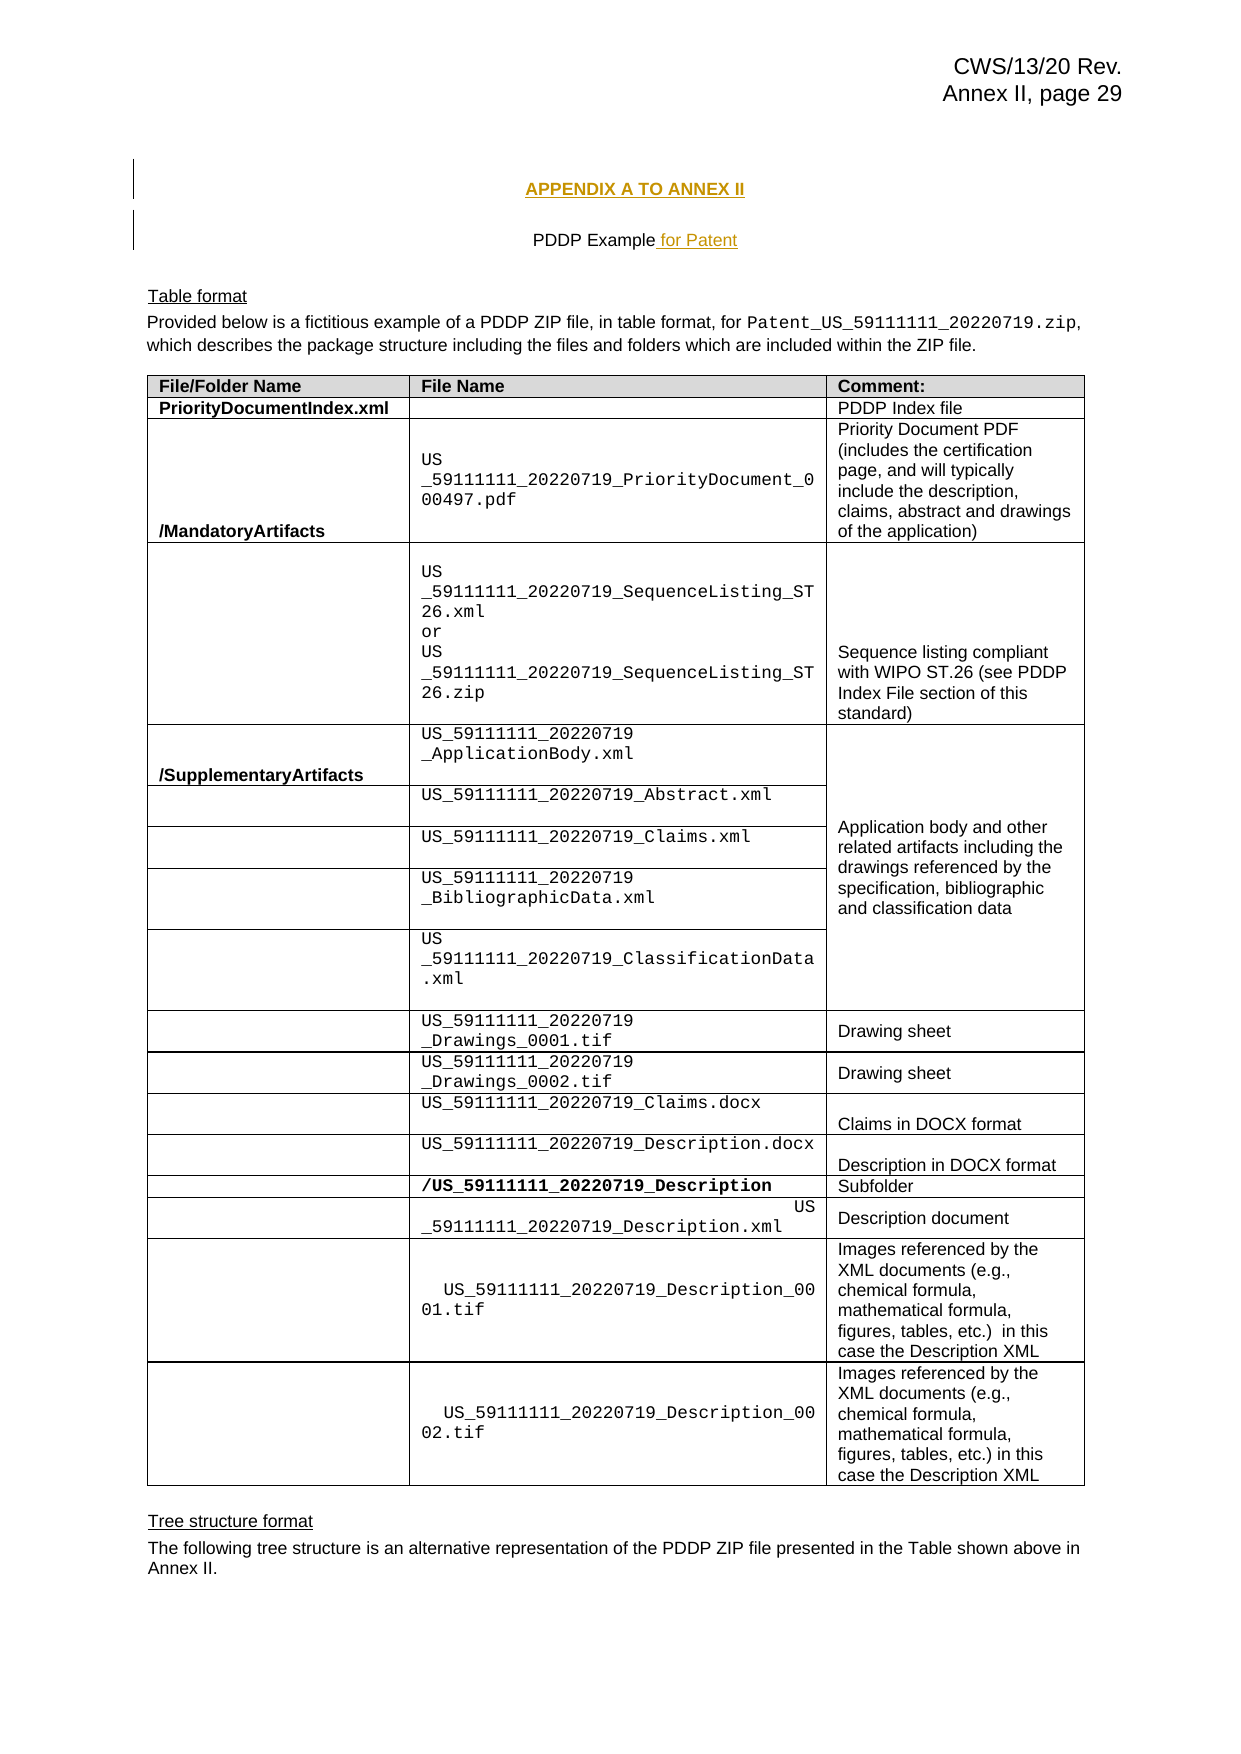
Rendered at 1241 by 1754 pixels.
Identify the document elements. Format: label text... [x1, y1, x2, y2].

text PDDP Example [148, 230, 1122, 250]
table_header File Name [410, 376, 826, 397]
table_cell US_59111111_20220719_Description.docx [410, 1135, 826, 1175]
table_cell US_59111111_20220719_SequenceListing_ST26.xml or US_59111111_20220719_SequenceListing_ST26.zip [410, 543, 826, 723]
table_cell US_59111111_20220719_Drawings_0001.tif [410, 1011, 826, 1051]
table_cell Application body and other related artifacts including the drawings referenced by the specification, bibliographic and classification data [827, 725, 1084, 1010]
table_cell /US_59111111_20220719_Description [410, 1176, 826, 1197]
table_cell Drawing sheet [827, 1011, 1084, 1051]
table_cell Description document [827, 1198, 1084, 1238]
table_cell US_59111111_20220719_Description_0002.tif [410, 1363, 826, 1485]
table_cell Drawing sheet [827, 1053, 1084, 1093]
table_cell US_59111111_20220719_Claims.xml [410, 827, 826, 867]
table_header File/Folder Name [148, 376, 409, 397]
text The following tree structure is an alternative representation of the PDDP ZIP file presented in the Table shown above in Annex II. [148, 1538, 1122, 1578]
table_cell [148, 869, 409, 929]
table_cell Claims in DOCX format [827, 1094, 1084, 1134]
table_cell US_59111111_20220719_Description_0001.tif [410, 1239, 826, 1361]
table_cell US_59111111_20220719_Description.xml [410, 1198, 826, 1238]
table_cell US_59111111_20220719_Drawings_0002.tif [410, 1053, 826, 1093]
table_cell PriorityDocumentIndex.xml [148, 398, 409, 418]
table_cell Images referenced by the XML documents (e.g., chemical formula, mathematical formula, figures, tables, etc.) in this case the Description XML [827, 1363, 1084, 1485]
text Tree structure format [148, 1511, 1122, 1531]
table_cell /MandatoryArtifacts [148, 419, 409, 542]
table_cell [148, 1135, 409, 1175]
table_cell US_59111111_20220719_PriorityDocument_000497.pdf [410, 419, 826, 542]
table_cell US_59111111_20220719_ClassificationData.xml [410, 930, 826, 1010]
table_cell [410, 398, 826, 418]
table_cell Priority Document PDF (includes the certification page, and will typically include the description, claims, abstract and drawings of the application) [827, 419, 1084, 542]
table_header Comment: [827, 376, 1084, 397]
table_cell US_59111111_20220719_BibliographicData.xml [410, 869, 826, 929]
table_cell Subfolder [827, 1176, 1084, 1197]
table_cell Images referenced by the XML documents (e.g., chemical formula, mathematical formula, figures, tables, etc.) in this case the Description XML [827, 1239, 1084, 1361]
table_cell [148, 1011, 409, 1051]
table_cell Description in DOCX format [827, 1135, 1084, 1175]
table_cell [148, 1198, 409, 1238]
table_cell [148, 1053, 409, 1093]
table_cell US_59111111_20220719_ApplicationBody.xml [410, 725, 826, 785]
table_cell PDDP Index file [827, 398, 1084, 418]
table_cell [148, 827, 409, 867]
table_cell [148, 1176, 409, 1197]
table_cell US_59111111_20220719_Abstract.xml [410, 786, 826, 826]
table_cell US_59111111_20220719_Claims.docx [410, 1094, 826, 1134]
table_cell [148, 930, 409, 1010]
table_cell [148, 786, 409, 826]
table_cell /SupplementaryArtifacts [148, 725, 409, 785]
table_cell [148, 1094, 409, 1134]
table_cell Sequence listing compliant with WIPO ST.26 (see PDDP Index File section of this standard) [827, 543, 1084, 723]
table_cell [148, 1239, 409, 1361]
text Provided below is a fictitious example of a PDDP ZIP file, in table format, for Patent_US_59111111_20220719.zip, which describes the package structure including the files and folders which are included within the ZIP file. [147, 312, 1122, 355]
table_cell [148, 543, 409, 723]
table_cell [148, 1363, 409, 1485]
text Table format [148, 286, 1122, 306]
